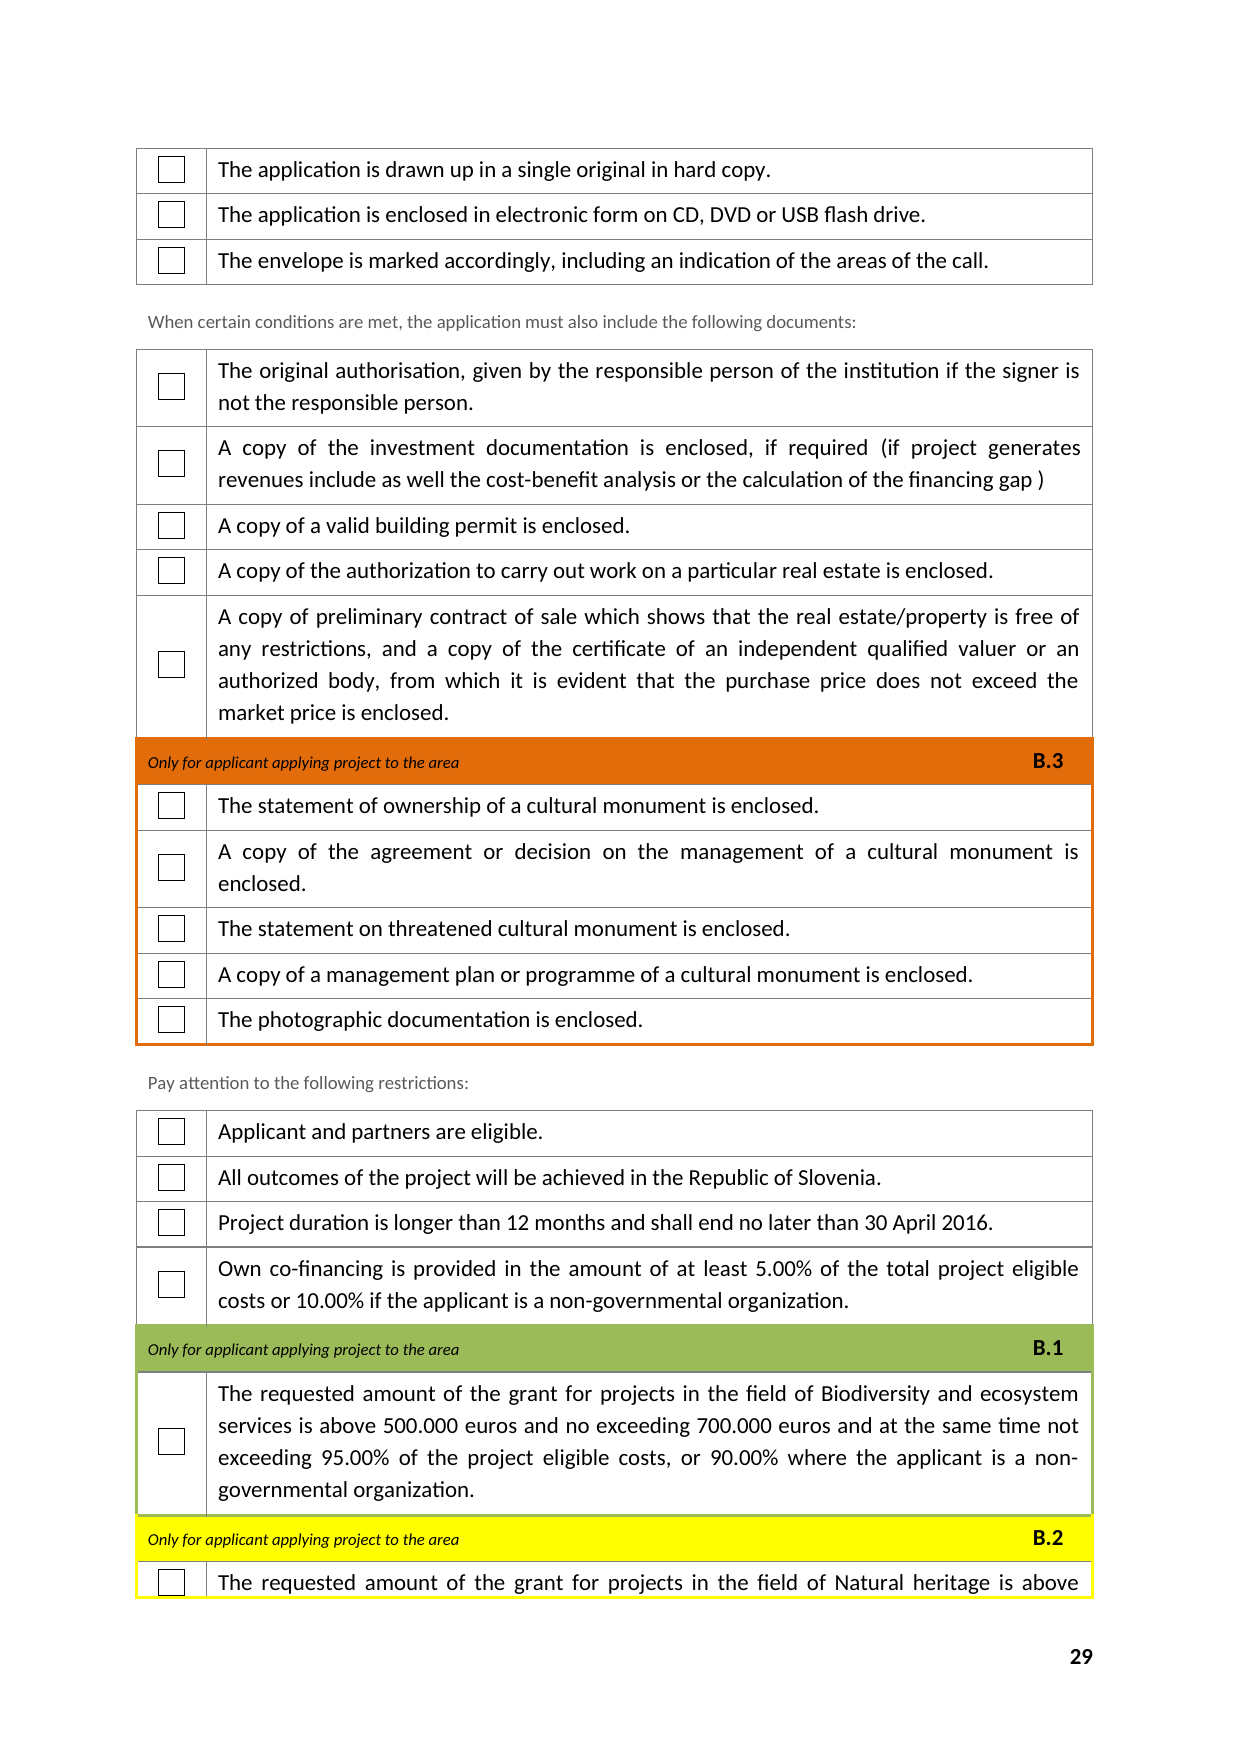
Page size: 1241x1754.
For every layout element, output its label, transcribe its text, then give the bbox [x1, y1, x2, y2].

table_cell [137, 1248, 206, 1324]
table_cell Only for applicant applying project to the area B.2 [138, 1517, 1091, 1561]
table_cell [137, 427, 206, 504]
table_cell Applicant and partners are eligible. [207, 1111, 1092, 1156]
table_cell [137, 194, 206, 238]
table_cell A copy of the agreement or decision on the management of a cultural monument is enclosed. [207, 831, 1091, 907]
table_cell Only for applicant applying project to the area B.3 [138, 740, 1091, 784]
table_cell All outcomes of the project will be achieved in the Republic of Slovenia. [207, 1157, 1092, 1201]
table_cell The photographic documentation is enclosed. [207, 999, 1091, 1043]
table_cell The statement of ownership of a cultural monument is enclosed. [207, 785, 1091, 829]
table_cell Only for applicant applying project to the area B.1 [138, 1327, 1091, 1371]
table_cell [138, 1562, 206, 1596]
table_cell [137, 149, 206, 193]
table_cell A copy of a management plan or programme of a cultural monument is enclosed. [207, 954, 1091, 998]
table_cell A copy of preliminary contract of sale which shows that the real estate/property is free of any restrictions, and a copy of the certificate of an independent qualified valuer or an authorized body, from which it is evident that the purchase price does not exceed the market price is enclosed. [207, 596, 1092, 737]
table_cell Project duration is longer than 12 months and shall end no later than 30 April 2016. [207, 1202, 1092, 1246]
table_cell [207, 1562, 1091, 1596]
table_cell The application is drawn up in a single original in hard copy. [207, 149, 1092, 193]
table_cell [137, 1202, 206, 1246]
table_cell [137, 350, 206, 426]
table_cell [137, 550, 206, 594]
table_cell When certain conditions are met, the application must also include the following documents: [136, 285, 1092, 348]
table_cell A copy of the investment documentation is enclosed, if required (if project generates revenues include as well the cost-benefit analysis or the calculation of the financing gap ) [207, 427, 1092, 504]
table_cell [137, 505, 206, 549]
table_cell The original authorisation, given by the responsible person of the institution if the signer is not the responsible person. [207, 350, 1092, 426]
table_cell The envelope is marked accordingly, including an indication of the areas of the call. [207, 240, 1092, 284]
table_cell Own co-financing is provided in the amount of at least 5.00% of the total project eligible costs or 10.00% if the applicant is a non-governmental organization. [207, 1248, 1092, 1324]
table_cell [138, 954, 206, 998]
table_cell [138, 831, 206, 907]
table_cell [137, 596, 206, 737]
table_cell [138, 999, 206, 1043]
table_cell A copy of a valid building permit is enclosed. [207, 505, 1092, 549]
table_cell [137, 1157, 206, 1201]
table_cell The application is enclosed in electronic form on CD, DVD or USB flash drive. [207, 194, 1092, 238]
table_cell [137, 1111, 206, 1156]
table_cell [138, 908, 206, 952]
table_cell The statement on threatened cultural monument is enclosed. [207, 908, 1091, 952]
table_cell A copy of the authorization to carry out work on a particular real estate is enclosed. [207, 550, 1092, 594]
table_cell [138, 1373, 206, 1513]
table_cell Pay attention to the following restrictions: [136, 1046, 1092, 1110]
table_cell [138, 785, 206, 829]
table_cell The requested amount of the grant for projects in the field of Biodiversity and ecosystem services is above 500.000 euros and no exceeding 700.000 euros and at the same time not exceeding 95.00% of the project eligible costs, or 90.00% where the applicant is a non-governmental organization. [207, 1373, 1091, 1513]
table_cell [137, 240, 206, 284]
